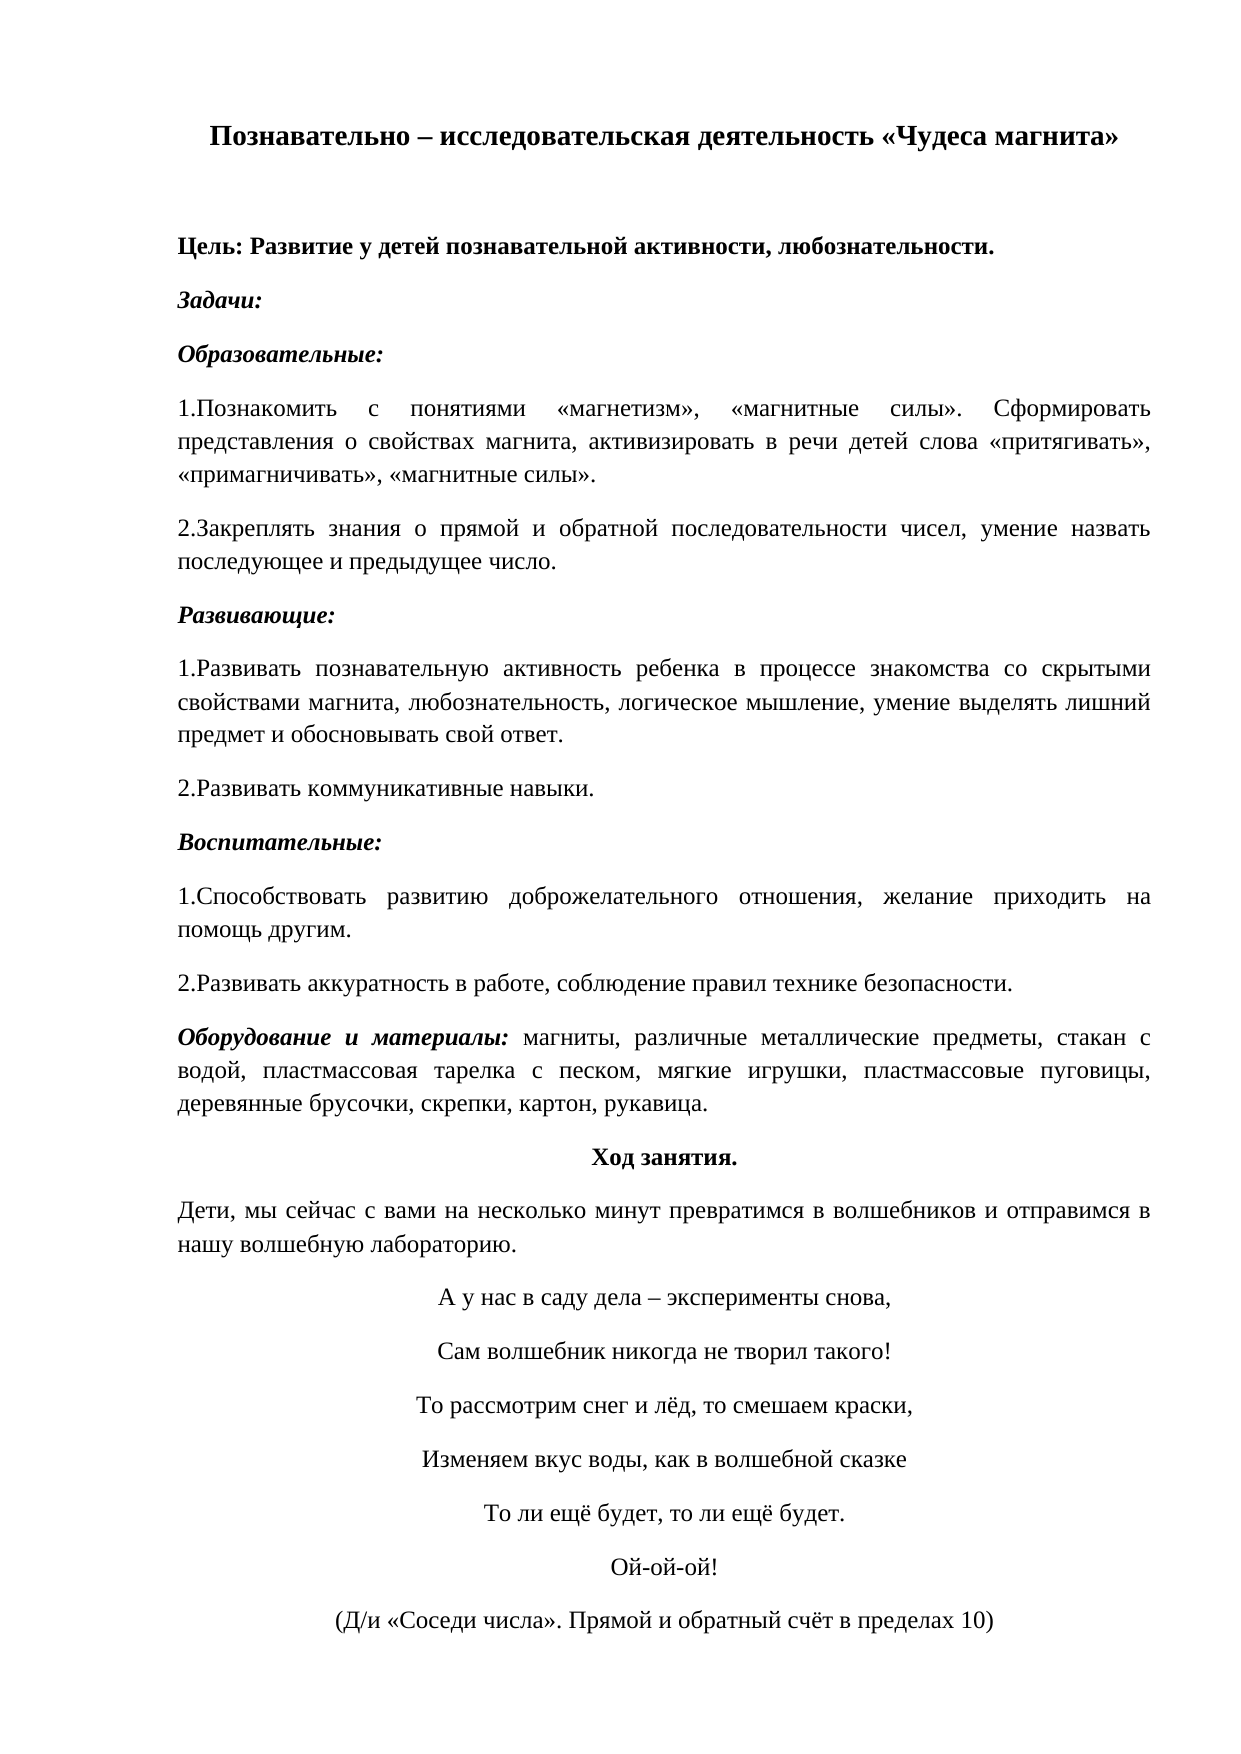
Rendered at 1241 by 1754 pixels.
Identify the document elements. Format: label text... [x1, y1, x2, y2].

text Ход занятия. [177, 1142, 1152, 1171]
text То рассмотрим снег и лёд, то смешаем краски, [177, 1390, 1152, 1419]
text Цель: Развитие у детей познавательной активности, любознательности. [177, 231, 1152, 260]
text 2.Закреплять знания о прямой и обратной последовательности чисел, умение назвать последующее и предыдущее число. [177, 513, 1152, 574]
text 2.Развивать аккуратность в работе, соблюдение правил технике безопасности. [177, 968, 1152, 997]
text То ли ещё будет, то ли ещё будет. [177, 1498, 1152, 1527]
text Оборудование и материалы: магниты, различные металлические предметы, стакан с водой, пластмассовая тарелка с песком, мягкие игрушки, пластмассовые пуговицы, деревянные брусочки, скрепки, картон, рукавица. [177, 1022, 1152, 1117]
text 1.Развивать познавательную активность ребенка в процессе знакомства со скрытыми свойствами магнита, любознательность, логическое мышление, умение выделять лишний предмет и обосновывать свой ответ. [177, 653, 1152, 748]
text Познавательно – исследовательская деятельность «Чудеса магнита» [177, 118, 1152, 152]
text Воспитательные: [177, 827, 1152, 856]
text 1.Познакомить с понятиями «магнетизм», «магнитные силы». Сформировать представления о свойствах магнита, активизировать в речи детей слова «притягивать», «примагничивать», «магнитные силы». [177, 393, 1152, 488]
text Изменяем вкус воды, как в волшебной сказке [177, 1444, 1152, 1473]
text (Д/и «Соседи числа». Прямой и обратный счёт в пределах 10) [177, 1606, 1152, 1634]
text Дети, мы сейчас с вами на несколько минут превратимся в волшебников и отправимся в нашу волшебную лабораторию. [177, 1196, 1152, 1257]
text 1.Способствовать развитию доброжелательного отношения, желание приходить на помощь другим. [177, 881, 1152, 943]
text Ой-ой-ой! [177, 1552, 1152, 1581]
text Задачи: [177, 285, 1152, 314]
text 2.Развивать коммуникативные навыки. [177, 773, 1152, 802]
text Образовательные: [177, 339, 1152, 368]
text Развивающие: [177, 600, 1152, 628]
text Сам волшебник никогда не творил такого! [177, 1336, 1152, 1365]
text А у нас в саду дела – эксперименты снова, [177, 1282, 1152, 1311]
